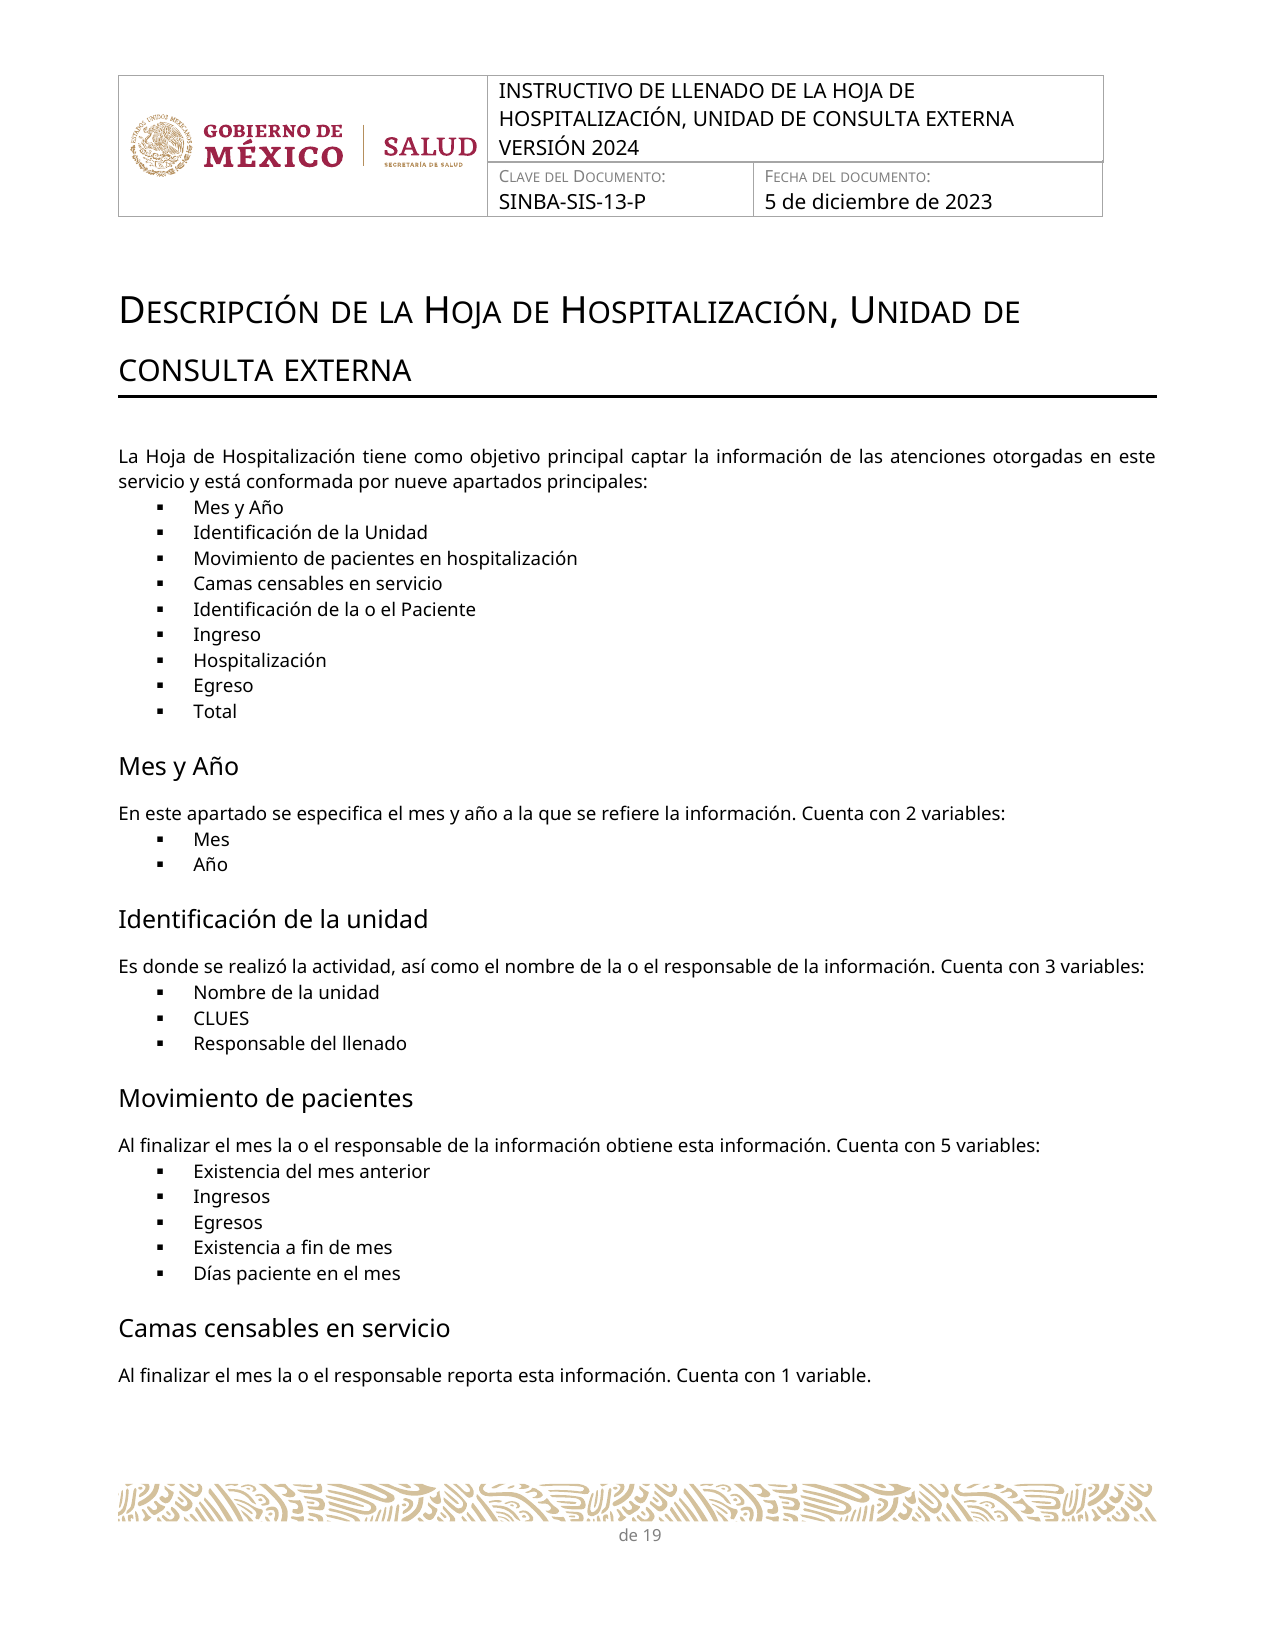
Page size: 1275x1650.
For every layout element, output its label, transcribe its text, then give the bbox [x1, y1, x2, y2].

text Al finalizar el mes la o el responsable reporta esta información. Cuenta con 1 variable. [118, 1362, 1157, 1388]
list Identificación de la o el Paciente [156, 596, 1157, 622]
list Egreso [156, 673, 1157, 698]
list Movimiento de pacientes en hospitalización [156, 545, 1157, 571]
list Ingresos [156, 1183, 1157, 1209]
list Existencia del mes anterior [156, 1158, 1157, 1183]
list Mes [156, 826, 1157, 852]
subtitle Identificación de la unidad [118, 902, 1157, 936]
list Nombre de la unidad [156, 979, 1157, 1005]
text En este apartado se especifica el mes y año a la que se refiere la información. Cuenta con 2 variables: [118, 801, 1157, 826]
text La Hoja de Hospitalización tiene como objetivo principal captar la información de las atenciones otorgadas en este servicio y está conformada por nueve apartados principales: [118, 443, 1157, 494]
subtitle Movimiento de pacientes [118, 1081, 1157, 1115]
subtitle Descripción de la Hoja de Hospitalización, Unidad de consulta externa [118, 283, 1157, 395]
list Días paciente en el mes [156, 1260, 1157, 1286]
list Total [156, 698, 1157, 724]
subtitle Camas censables en servicio [118, 1311, 1157, 1345]
list Identificación de la Unidad [156, 520, 1157, 545]
list Año [156, 852, 1157, 877]
list CLUES [156, 1005, 1157, 1030]
text Al finalizar el mes la o el responsable de la información obtiene esta información. Cuenta con 5 variables: [118, 1132, 1157, 1158]
list Camas censables en servicio [156, 571, 1157, 596]
subtitle Mes y Año [118, 749, 1157, 783]
list Responsable del llenado [156, 1030, 1157, 1056]
text Es donde se realizó la actividad, así como el nombre de la o el responsable de la información. Cuenta con 3 variables: [118, 954, 1157, 979]
list Egresos [156, 1209, 1157, 1234]
list Mes y Año [156, 494, 1157, 520]
list Existencia a fin de mes [156, 1234, 1157, 1260]
list Ingreso [156, 622, 1157, 647]
list Hospitalización [156, 647, 1157, 673]
